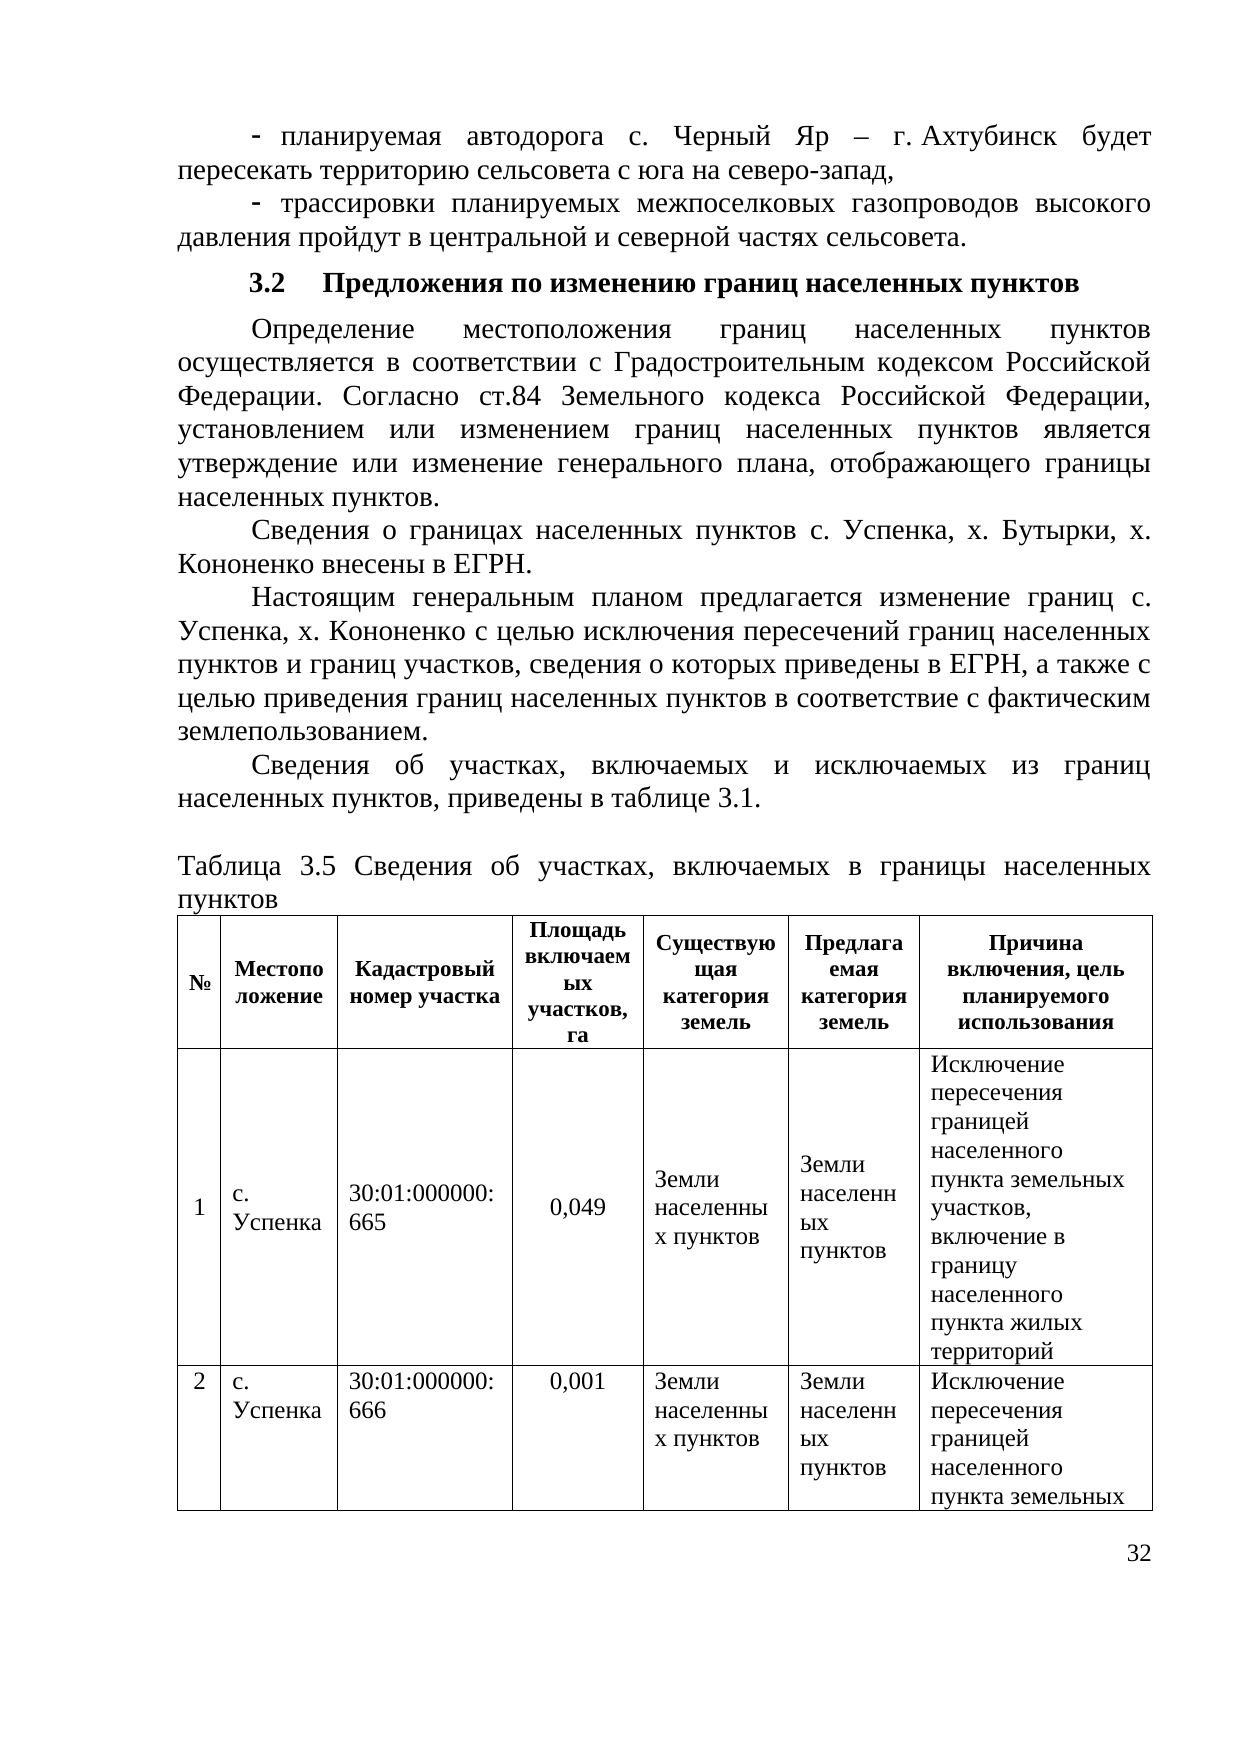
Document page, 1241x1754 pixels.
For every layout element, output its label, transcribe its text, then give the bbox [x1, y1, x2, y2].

table_header Местоположение [221, 916, 337, 1048]
table_cell 2 [178, 1366, 220, 1510]
table_cell 30:01:000000:666 [338, 1366, 512, 1510]
table_header Площадь включаемых участков, га [513, 916, 643, 1048]
table_cell 1 [178, 1049, 220, 1365]
table_cell с. Успенка [221, 1366, 337, 1510]
text трассировки планируемых межпоселковых газопроводов высокого давления пройдут в центральной и северной частях сельсовета. [177, 185, 1152, 252]
text Настоящим генеральным планом предлагается изменение границ с. Успенка, х. Кононенко с целью исключения пересечений границ населенных пунктов и границ участков, сведения о которых приведены в ЕГРН, а также с целью приведения границ населенных пунктов в соответствие с фактическим землепользованием. [177, 579, 1152, 747]
subtitle Предложения по изменению границ населенных пунктов [177, 265, 1152, 298]
table_header Предлагаемая категория земель [789, 916, 919, 1048]
table_cell 0,001 [513, 1366, 643, 1510]
table_header № [178, 916, 220, 1048]
table_cell 0,049 [513, 1049, 643, 1365]
table_header Существующая категория земель [644, 916, 788, 1048]
table_cell Земли населенных пунктов [789, 1049, 919, 1365]
table_cell Земли населенных пунктов [644, 1049, 788, 1365]
text Сведения об участках, включаемых и исключаемых из границ населенных пунктов, приведены в таблице 3.1. [177, 747, 1152, 814]
text Определение местоположения границ населенных пунктов осуществляется в соответствии с Градостроительным кодексом Российской Федерации. Согласно ст.84 Земельного кодекса Российской Федерации, установлением или изменением границ населенных пунктов является утверждение или изменение генерального плана, отображающего границы населенных пунктов. [177, 311, 1152, 512]
table_cell 30:01:000000:665 [338, 1049, 512, 1365]
text Сведения о границах населенных пунктов с. Успенка, х. Бутырки, х. Кононенко внесены в ЕГРН. [177, 512, 1152, 579]
table_cell Земли населенных пунктов [644, 1366, 788, 1510]
table_cell Земли населенных пунктов [789, 1366, 919, 1510]
table_cell Исключение пересечения границей населенного пункта земельных участков, включение в границу населенного пункта жилых территорий [920, 1366, 1152, 1510]
table_header Кадастровый номер участка [338, 916, 512, 1048]
text планируемая автодорога с. Черный Яр – г. Ахтубинск будет пересекать территорию сельсовета с юга на северо-запад, [177, 118, 1152, 185]
table_cell с. Успенка [221, 1049, 337, 1365]
table_header Причина включения, цель планируемого использования [920, 916, 1152, 1048]
table_cell Исключение пересечения границей населенного пункта земельных участков, включение в границу населенного пункта жилых территорий [920, 1049, 1152, 1365]
